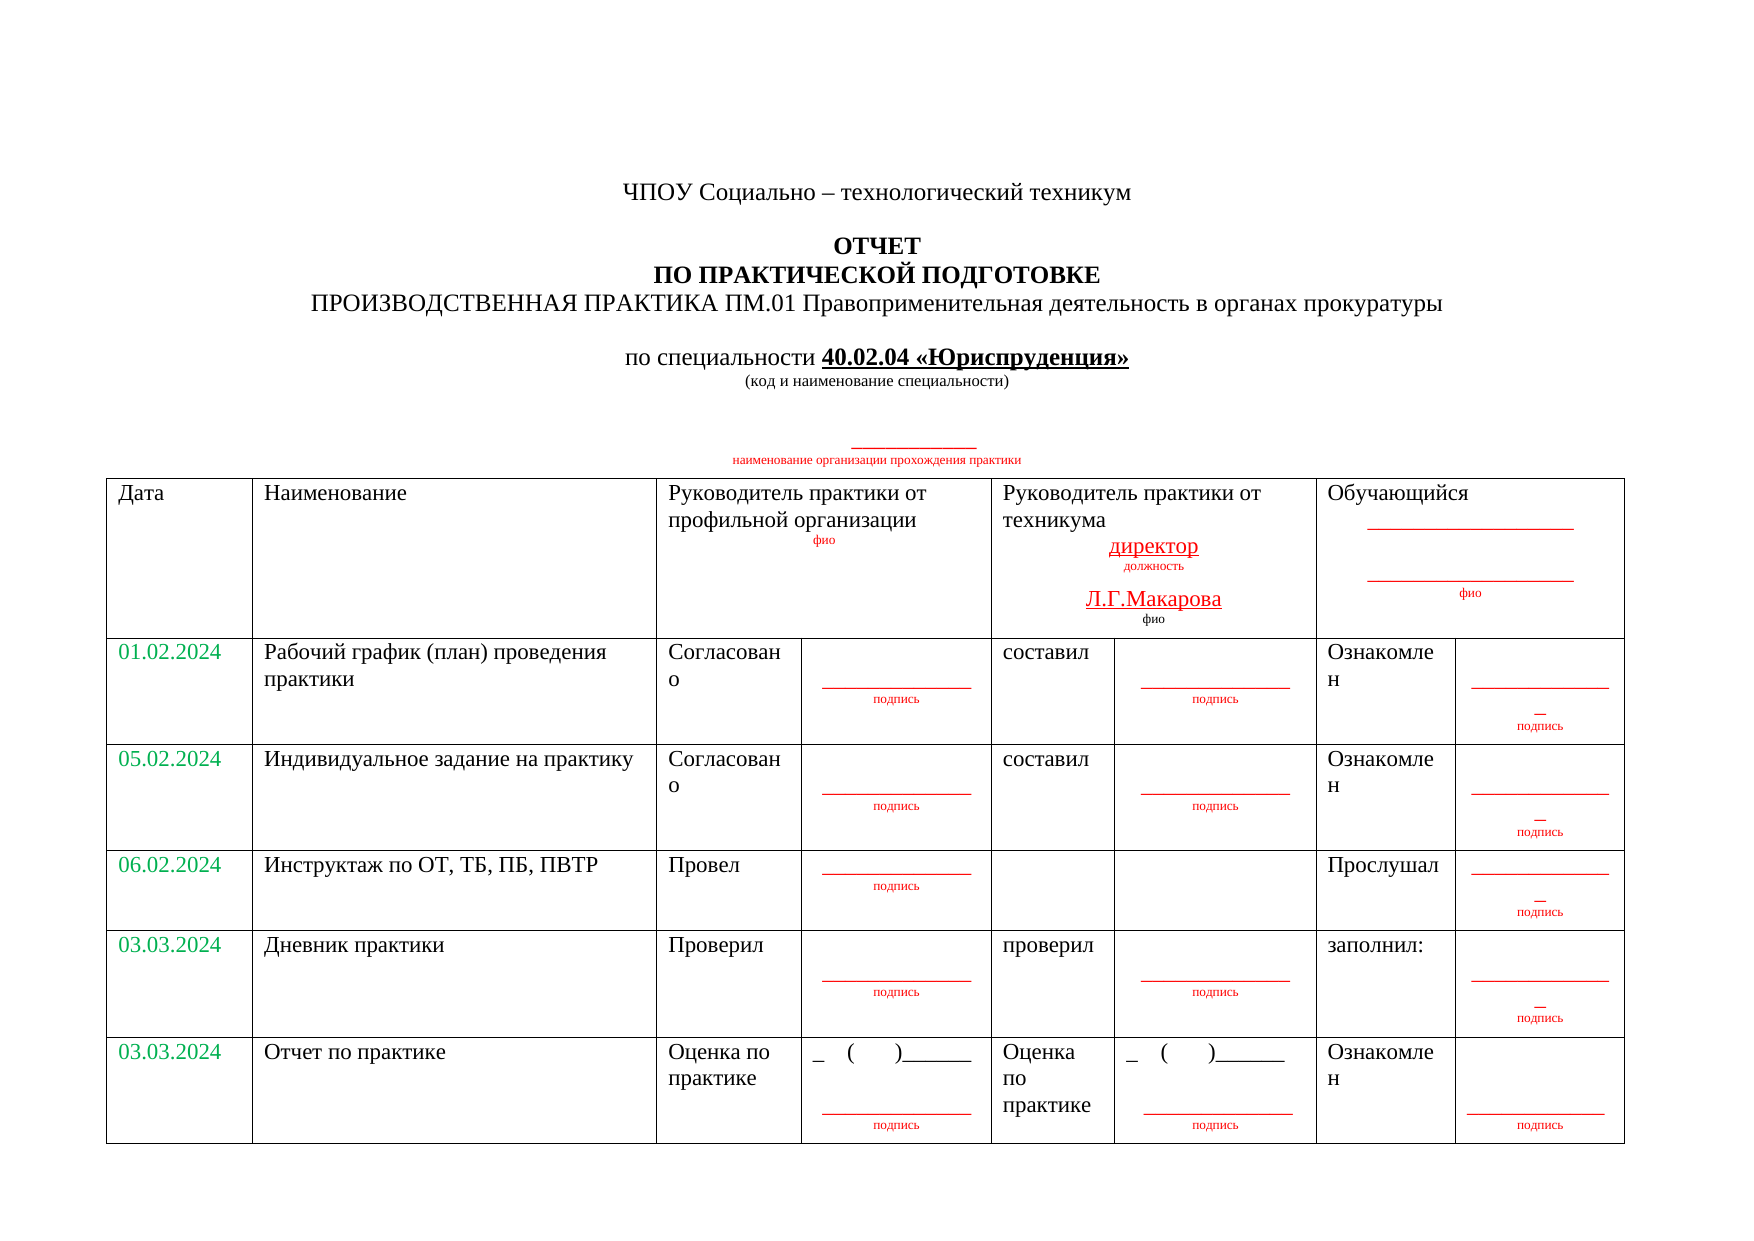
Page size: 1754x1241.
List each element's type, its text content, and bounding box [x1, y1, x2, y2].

table_cell [992, 851, 1114, 930]
table_cell Согласовано [657, 639, 801, 744]
table_cell _____________ подпись [1115, 931, 1316, 1037]
table_cell Согласовано [657, 745, 801, 850]
table_cell 06.02.2024 [107, 851, 252, 930]
table_cell _____________ подпись [1456, 639, 1624, 744]
table_cell Рабочий график (план) проведения практики [253, 639, 656, 744]
text (код и наименование специальности) [118, 371, 1636, 390]
table_header Руководитель практики от техникума директор должность Л.Г.Макарова фио [992, 479, 1316, 637]
table_cell _____________ подпись [1456, 745, 1624, 850]
table_cell _____________ подпись [802, 851, 991, 930]
table_cell Дневник практики [253, 931, 656, 1037]
text наименование организации прохождения практики [118, 452, 1636, 478]
table_cell Инструктаж по ОТ, ТБ, ПБ, ПВТР [253, 851, 656, 930]
table_cell 03.03.2024 [107, 931, 252, 1037]
text ПРОИЗВОДСТВЕННАЯ ПРАКТИКА ПМ.01 Правоприменительная деятельность в органах прокуратуры [118, 288, 1636, 317]
table_cell Ознакомлен [1317, 639, 1455, 744]
table_cell Проверил [657, 931, 801, 1037]
table_cell 03.03.2024 [107, 1038, 252, 1143]
table_cell Индивидуальное задание на практику [253, 745, 656, 850]
text ___________ [192, 424, 1636, 452]
table_cell Прослушал [1317, 851, 1455, 930]
text ЧПОУ Социально – технологический техникум [118, 177, 1636, 206]
text ПО ПРАКТИЧЕСКОЙ ПОДГОТОВКЕ [118, 260, 1636, 288]
text ОТЧЕТ [118, 231, 1636, 260]
table_cell составил [992, 639, 1114, 744]
table_cell _____________ подпись [802, 931, 991, 1037]
table_cell _____________ подпись [802, 745, 991, 850]
table_cell _____________ подпись [1456, 851, 1624, 930]
table_cell _____________ подпись [1456, 931, 1624, 1037]
table_cell _____________ подпись [1115, 745, 1316, 850]
table_header Обучающийся __________________ __________________ фио [1317, 479, 1624, 637]
table_cell Оценка по практике [657, 1038, 801, 1143]
table_cell заполнил: [1317, 931, 1455, 1037]
table_cell Отчет по практике [253, 1038, 656, 1143]
table_cell проверил [992, 931, 1114, 1037]
table_cell _ ( )______ _____________ подпись [1115, 1038, 1316, 1143]
table_cell Оценка по практике [992, 1038, 1114, 1143]
table_cell _ ( )______ _____________ подпись [802, 1038, 991, 1143]
table_cell составил [992, 745, 1114, 850]
table_cell 01.02.2024 [107, 639, 252, 744]
table_cell Ознакомлен [1317, 745, 1455, 850]
table_cell 05.02.2024 [107, 745, 252, 850]
table_header Наименование [253, 479, 656, 637]
table_header Руководитель практики от профильной организации фио [657, 479, 991, 637]
table_cell [1115, 851, 1316, 930]
table_cell Ознакомлен [1317, 1038, 1455, 1143]
table_header Дата [107, 479, 252, 637]
table_cell ____________ подпись [1456, 1038, 1624, 1143]
text по специальности 40.02.04 «Юриспруденция» [118, 342, 1636, 371]
table_cell _____________ подпись [1115, 639, 1316, 744]
table_cell Провел [657, 851, 801, 930]
table_cell _____________ подпись [802, 639, 991, 744]
